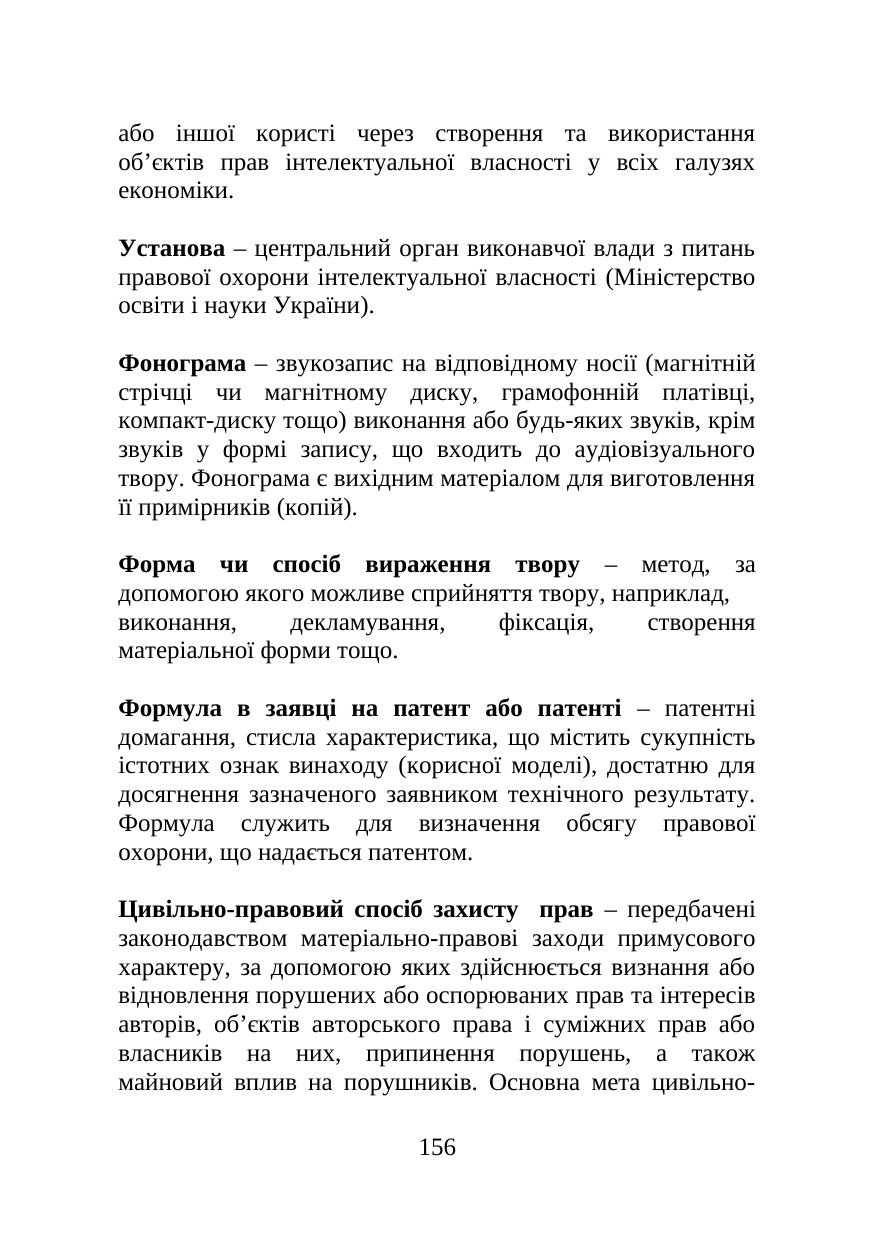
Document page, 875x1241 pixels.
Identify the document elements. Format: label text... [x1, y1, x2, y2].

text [118, 894, 756, 1096]
text Форма чи спосіб вираження твору – метод, за допомогою якого можливе сприйняття твору, наприклад, [118, 549, 756, 607]
text Фонограма – звукозапис на відповідному носії (магнітній стрічці чи магнітному диску, грамофонній платівці, компакт-диску тощо) виконання або будь-яких звуків, крім звуків у формі запису, що входить до аудіовізуального твору. Фонограма є вихідним матеріалом для виготовлення її примірників (копій). [118, 348, 756, 521]
text виконання, декламування, фіксація, створення матеріальної форми тощо. [118, 607, 756, 664]
text Установа – центральний орган виконавчої влади з питань правової охорони інтелектуальної власності (Міністерство освіти і науки України). [118, 233, 756, 319]
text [118, 118, 756, 204]
text Формула в заявці на патент або патенті – патентні домагання, стисла характеристика, що містить сукупність істотних ознак винаходу (корисної моделі), достатню для досягнення зазначеного заявником технічного результату. Формула служить для визначення обсягу правової охорони, що надається патентом. [118, 693, 756, 866]
